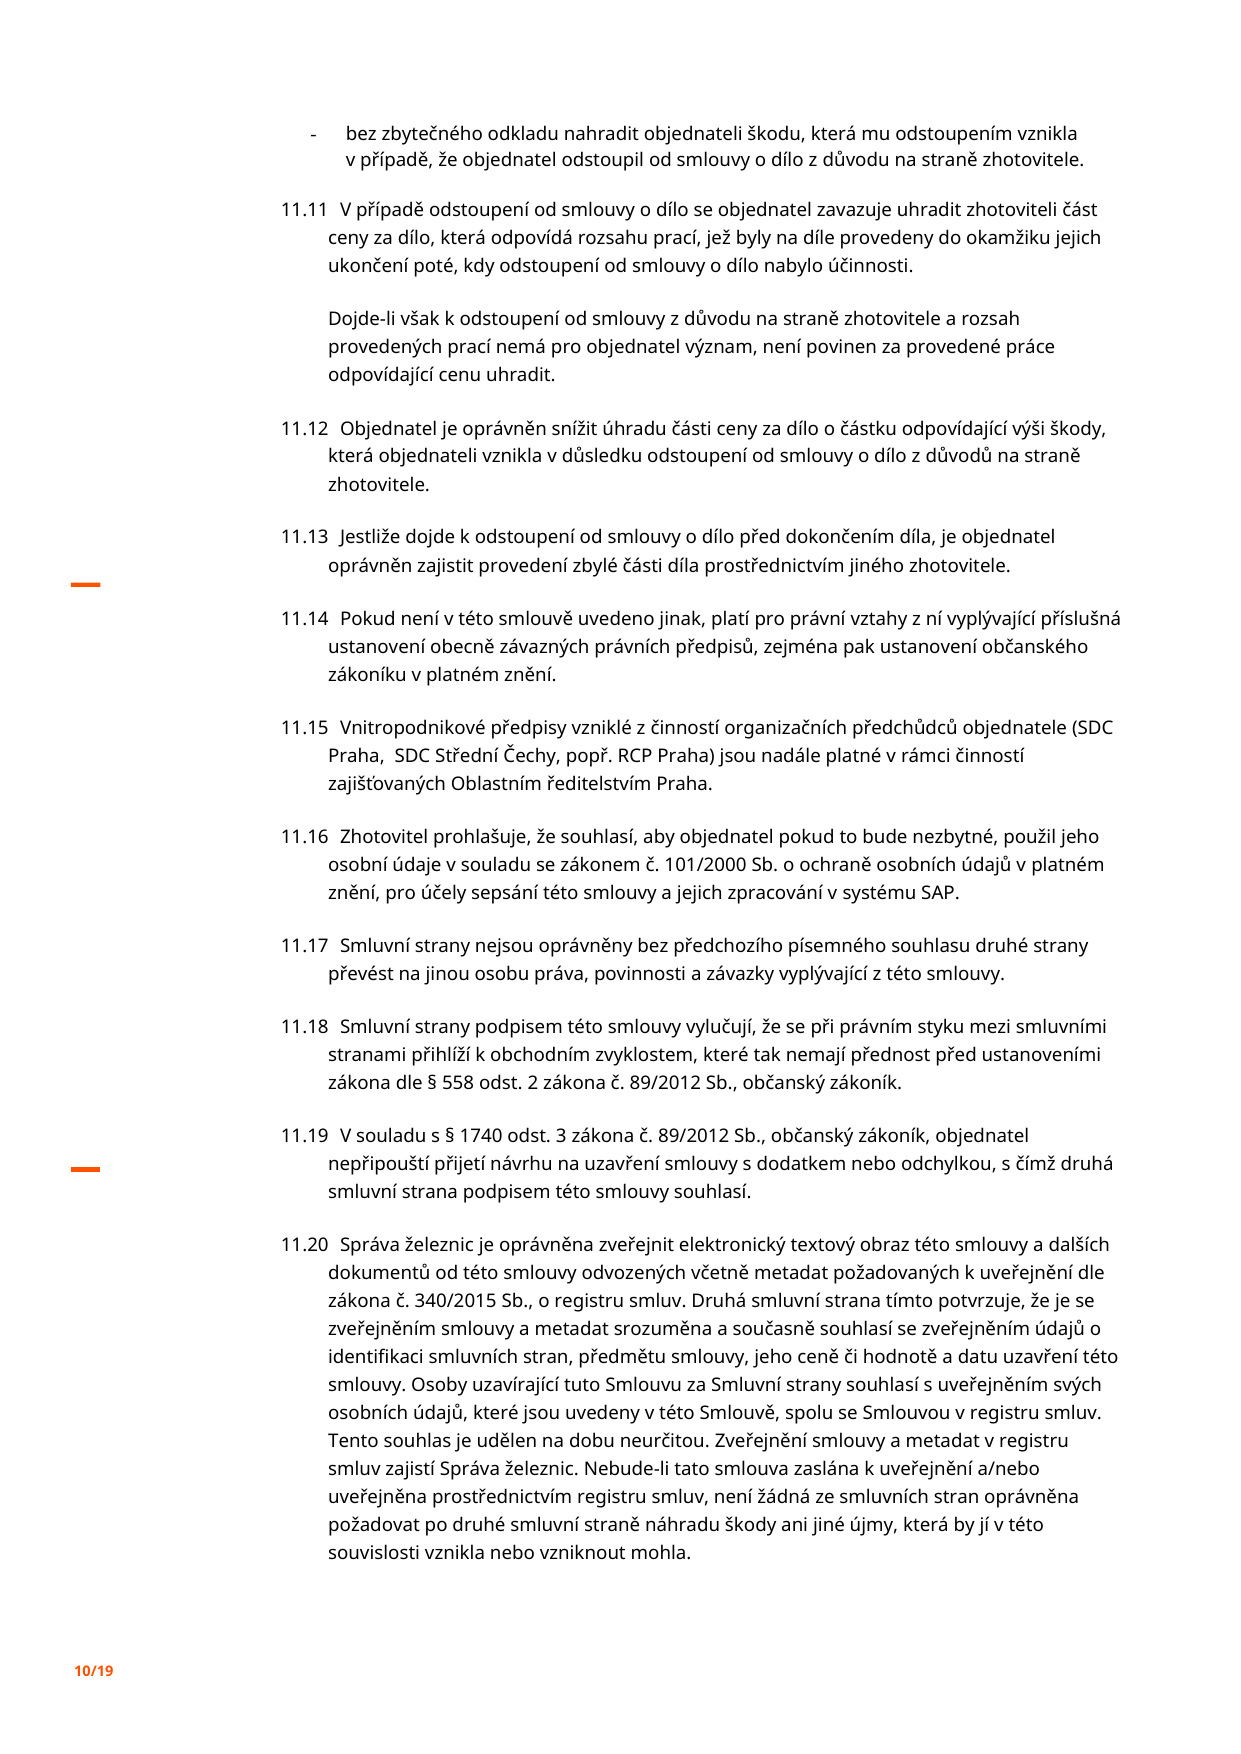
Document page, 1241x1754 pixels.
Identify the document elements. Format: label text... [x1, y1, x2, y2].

list Smluvní strany nejsou oprávněny bez předchozího písemného souhlasu druhé strany převést na jinou osobu práva, povinnosti a závazky vyplývající z této smlouvy. [281, 932, 1122, 986]
list Objednatel je oprávněn snížit úhradu části ceny za dílo o částku odpovídající výši škody, která objednateli vznikla v důsledku odstoupení od smlouvy o dílo z důvodů na straně zhotovitele. [281, 415, 1122, 496]
text Dojde-li však k odstoupení od smlouvy z důvodu na straně zhotovitele a rozsah provedených prací nemá pro objednatel význam, není povinen za provedené práce odpovídající cenu uhradit. [328, 306, 1122, 387]
list Zhotovitel prohlašuje, že souhlasí, aby objednatel pokud to bude nezbytné, použil jeho osobní údaje v souladu se zákonem č. 101/2000 Sb. o ochraně osobních údajů v platném znění, pro účely sepsání této smlouvy a jejich zpracování v systému SAP. [281, 823, 1122, 904]
list Jestliže dojde k odstoupení od smlouvy o dílo před dokončením díla, je objednatel oprávněn zajistit provedení zbylé části díla prostřednictvím jiného zhotovitele. [281, 524, 1122, 577]
list Pokud není v této smlouvě uvedeno jinak, platí pro právní vztahy z ní vyplývající příslušná ustanovení obecně závazných právních předpisů, zejména pak ustanovení občanského zákoníku v platném znění. [281, 605, 1122, 686]
list Správa železnic je oprávněna zveřejnit elektronický textový obraz této smlouvy a dalších dokumentů od této smlouvy odvozených včetně metadat požadovaných k uveřejnění dle zákona č. 340/2015 Sb., o registru smluv. Druhá smluvní strana tímto potvrzuje, že je se zveřejněním smlouvy a metadat srozuměna a současně souhlasí se zveřejněním údajů o identifikaci smluvních stran, předmětu smlouvy, jeho ceně či hodnotě a datu uzavření této smlouvy. Osoby uzavírající tuto Smlouvu za Smluvní strany souhlasí s uveřejněním svých osobních údajů, které jsou uvedeny v této Smlouvě, spolu se Smlouvou v registru smluv. Tento souhlas je udělen na dobu neurčitou. Zveřejnění smlouvy a metadat v registru smluv zajistí Správa železnic. Nebude-li tato smlouva zaslána k uveřejnění a/nebo uveřejněna prostřednictvím registru smluv, není žádná ze smluvních stran oprávněna požadovat po druhé smluvní straně náhradu škody ani jiné újmy, která by jí v této souvislosti vznikla nebo vzniknout mohla. [281, 1231, 1122, 1565]
list V případě odstoupení od smlouvy o dílo se objednatel zavazuje uhradit zhotoviteli část ceny za dílo, která odpovídá rozsahu prací, jež byly na díle provedeny do okamžiku jejich ukončení poté, kdy odstoupení od smlouvy o dílo nabylo účinnosti. [281, 197, 1122, 278]
list Vnitropodnikové předpisy vzniklé z činností organizačních předchůdců objednatele (SDC Praha, SDC Střední Čechy, popř. RCP Praha) jsou nadále platné v rámci činností zajišťovaných Oblastním ředitelstvím Praha. [281, 714, 1122, 796]
list bez zbytečného odkladu nahradit objednateli škodu, která mu odstoupením vznikla v případě, že objednatel odstoupil od smlouvy o dílo z důvodu na straně zhotovitele. [310, 121, 1122, 172]
list Smluvní strany podpisem této smlouvy vylučují, že se při právním styku mezi smluvními stranami přihlíží k obchodním zvyklostem, které tak nemají přednost před ustanoveními zákona dle § 558 odst. 2 zákona č. 89/2012 Sb., občanský zákoník. [281, 1013, 1122, 1095]
list V souladu s § 1740 odst. 3 zákona č. 89/2012 Sb., občanský zákoník, objednatel nepřipouští přijetí návrhu na uzavření smlouvy s dodatkem nebo odchylkou, s čímž druhá smluvní strana podpisem této smlouvy souhlasí. [281, 1122, 1122, 1204]
